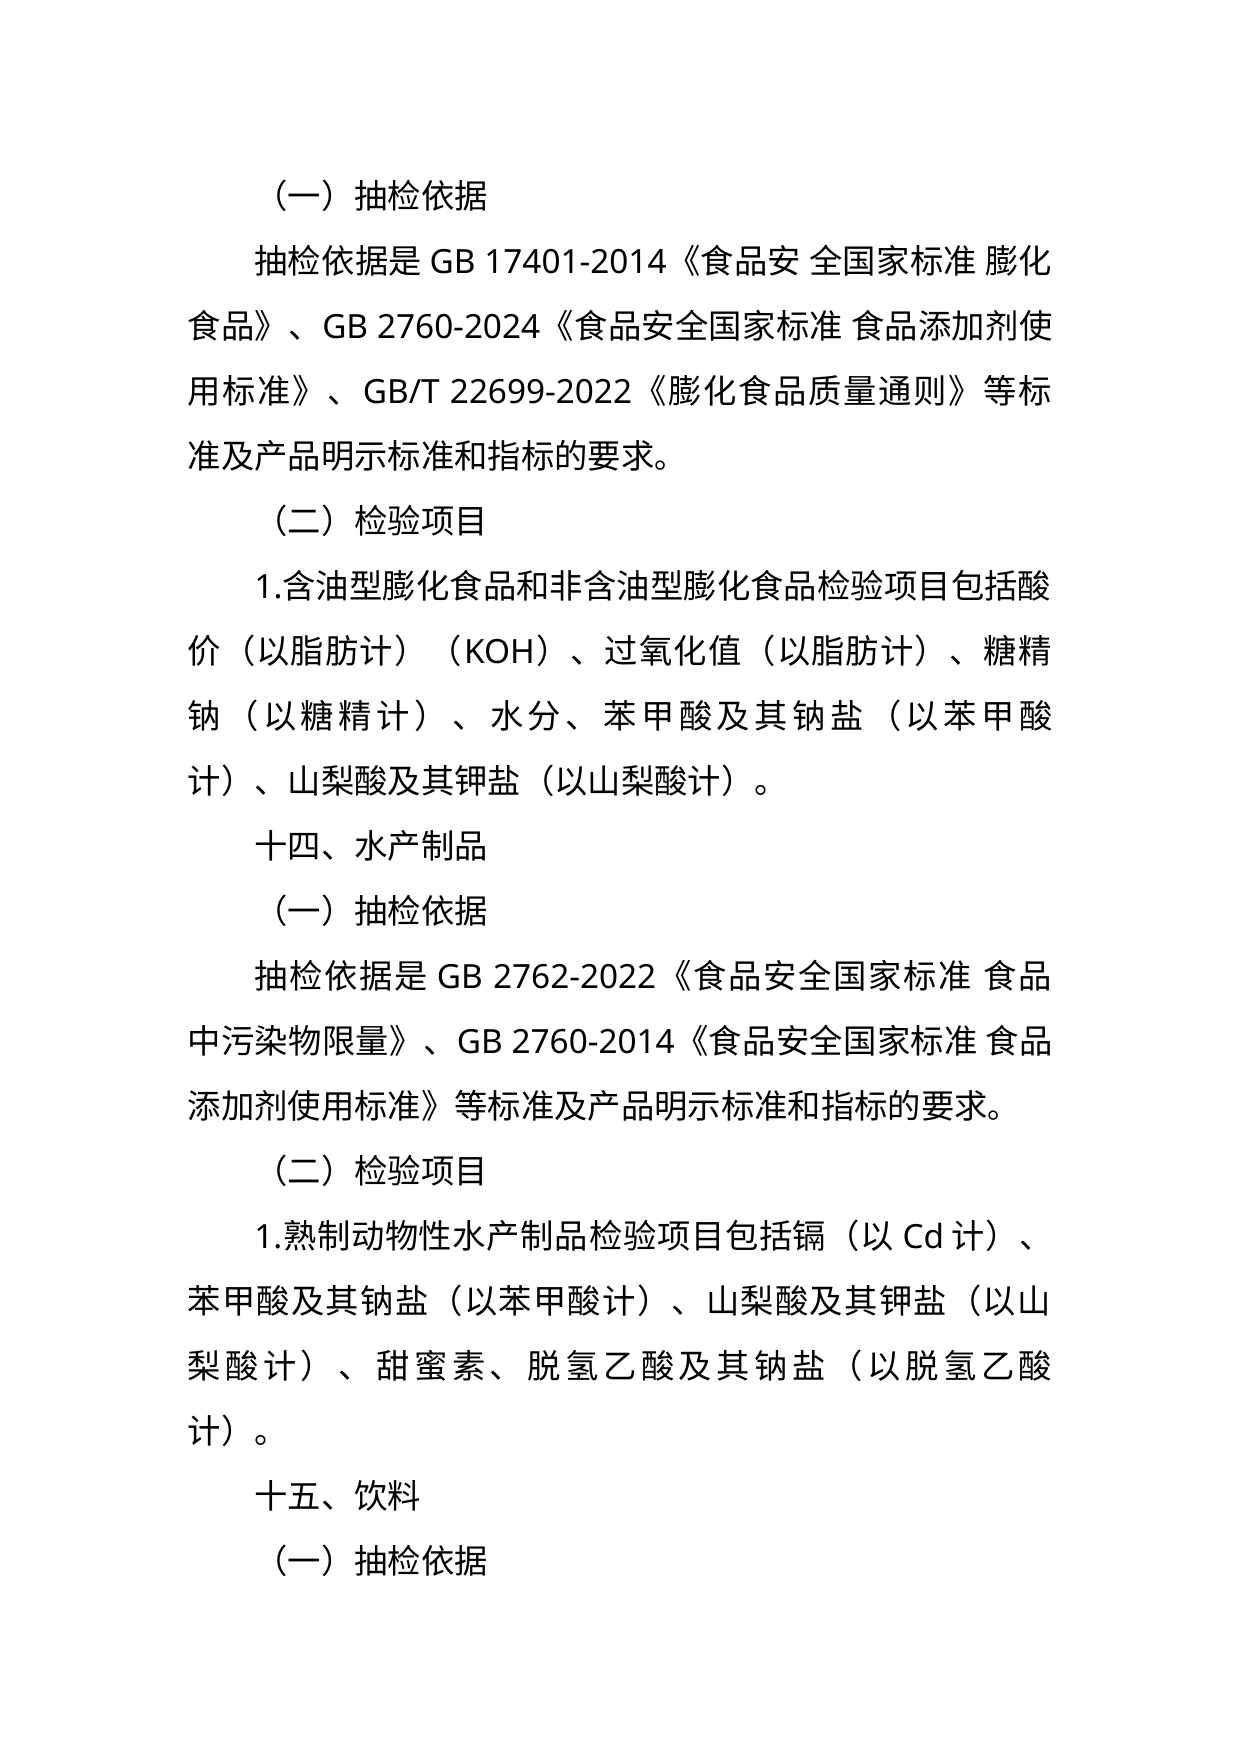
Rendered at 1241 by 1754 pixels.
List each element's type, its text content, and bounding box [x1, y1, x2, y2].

text 十五、饮料 [187, 1462, 1053, 1527]
text （二）检验项目 [187, 1137, 1053, 1202]
text 抽检依据是GB 17401-2014《食品安 全国家标准 膨化食品》、GB 2760-2024《食品安全国家标准 食品添加剂使用标准》、GB/T 22699-2022《膨化食品质量通则》等标准及产品明示标准和指标的要求。 [187, 227, 1053, 487]
text （二）检验项目 [187, 487, 1053, 552]
text 1.熟制动物性水产制品检验项目包括镉（以Cd计）、苯甲酸及其钠盐（以苯甲酸计）、山梨酸及其钾盐（以山梨酸计）、甜蜜素、脱氢乙酸及其钠盐（以脱氢乙酸计）。 [187, 1202, 1053, 1462]
text （一）抽检依据 [187, 1527, 1053, 1592]
text 抽检依据是GB 2762-2022《食品安全国家标准 食品中污染物限量》、GB 2760-2014《食品安全国家标准 食品添加剂使用标准》等标准及产品明示标准和指标的要求。 [187, 942, 1053, 1137]
text （一）抽检依据 [187, 162, 1053, 227]
text （一）抽检依据 [187, 877, 1053, 942]
text 十四、水产制品 [187, 812, 1053, 877]
text 1.含油型膨化食品和非含油型膨化食品检验项目包括酸价（以脂肪计）（KOH）、过氧化值（以脂肪计）、糖精钠（以糖精计）、水分、苯甲酸及其钠盐（以苯甲酸计）、山梨酸及其钾盐（以山梨酸计）。 [187, 552, 1053, 812]
